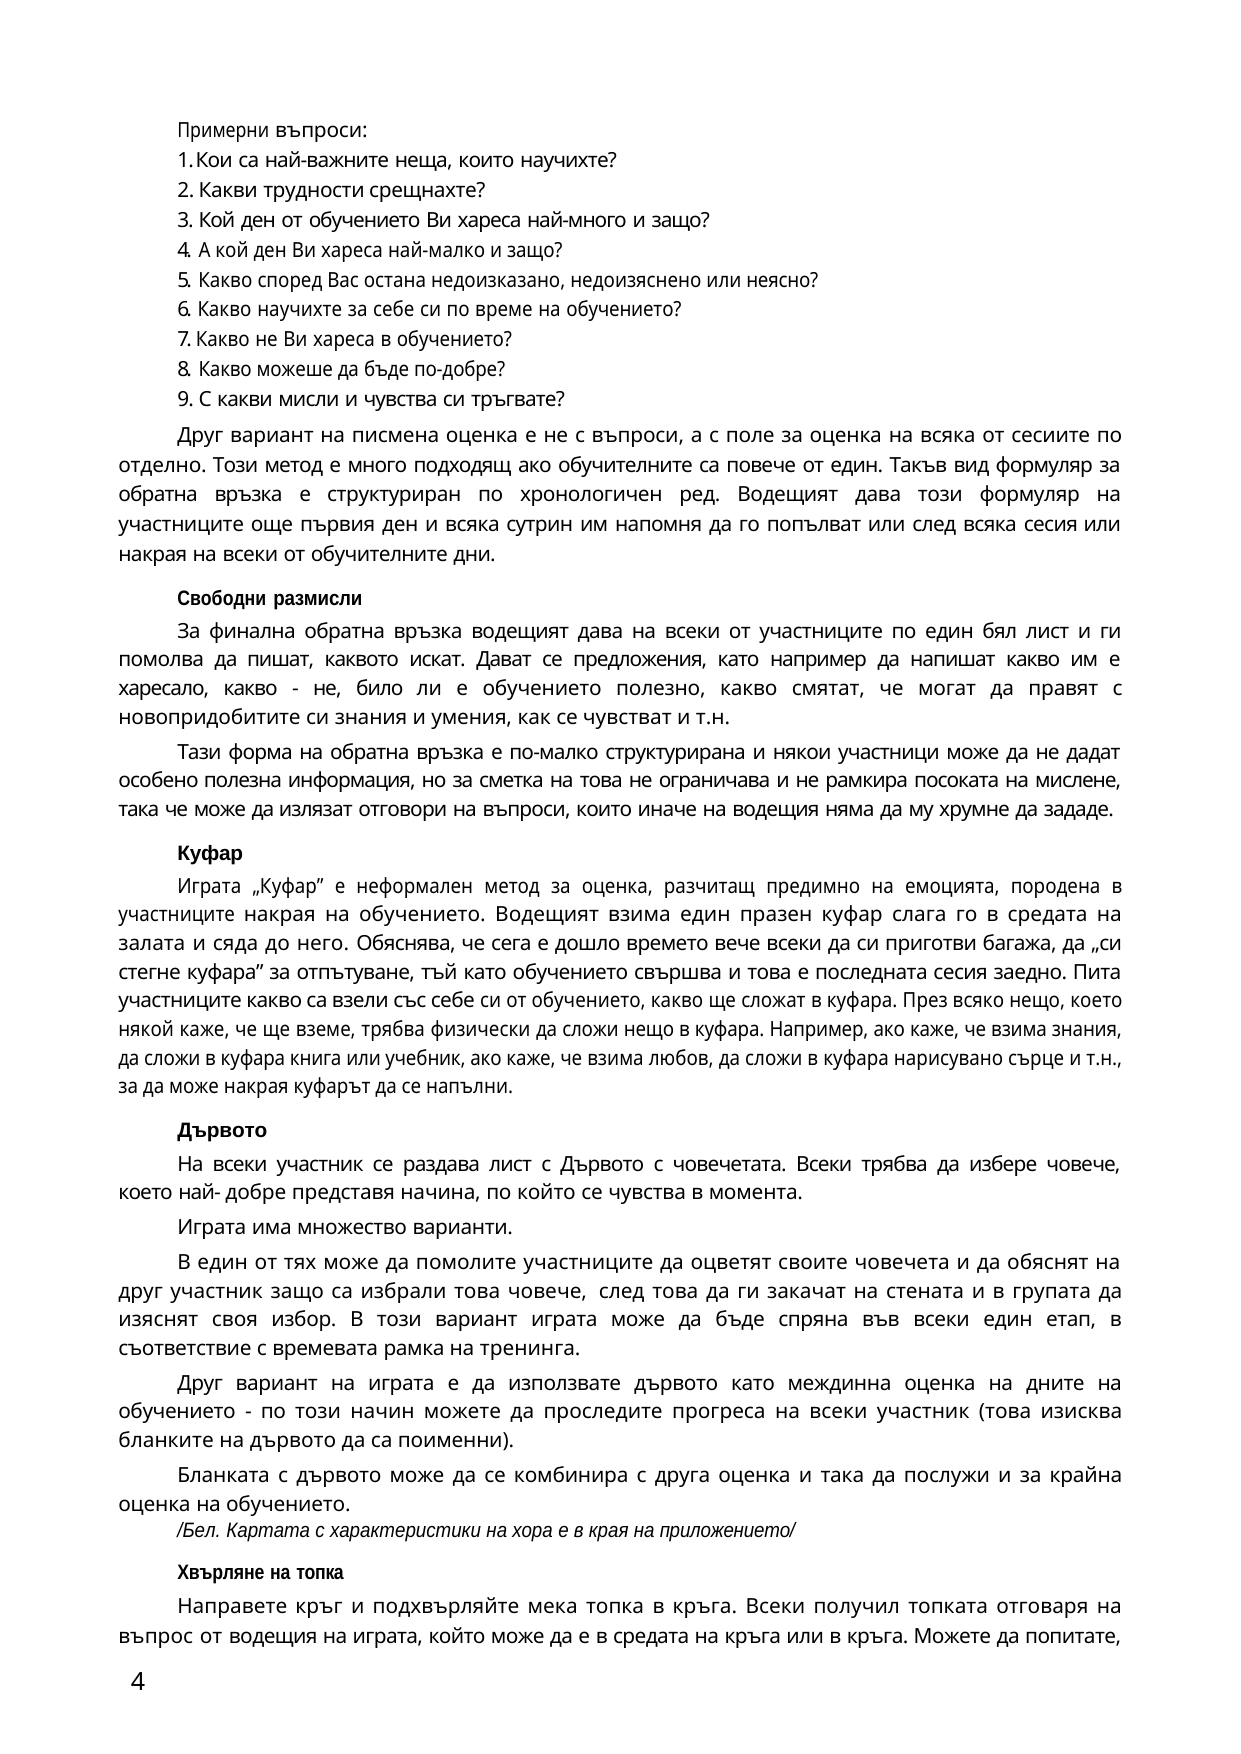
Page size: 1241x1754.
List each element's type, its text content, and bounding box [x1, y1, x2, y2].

list С какви мисли и чувства си тръгвате? [177, 384, 1240, 413]
list Кои са най-важните неща, които научихте? [177, 145, 1240, 174]
list Какви трудности срещнахте? [177, 175, 1240, 204]
subtitle Свободни размисли [177, 586, 1240, 609]
list А кой ден Ви хареса най-малко и защо? [177, 235, 1240, 263]
text Играта „Куфар” е неформален метод за оценка, разчитащ предимно на емоцията, породена в участниците накрая на обучението. Водещият взима един празен куфар слага го в средата на залата и сяда до него. Обяснява, че сега е дошло времето вече всеки да си приготви багажа, да „си стегне куфара” за отпътуване, тъй като обучението свършва и това е последната сесия заедно. Пита участниците какво са взели със себе си от обучението, какво ще сложат в куфара. През всяко нещо, което някой каже, че ще вземе, трябва физически да сложи нещо в куфара. Например, ако каже, че взима знания, да сложи в куфара книга или учебник, ако каже, че взима любов, да сложи в куфара нарисувано сърце и т.н., за да може накрая куфарът да се напълни. [118, 871, 1123, 1100]
list Какво според Вас остана недоизказано, недоизяснено или неясно? [177, 265, 1240, 293]
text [118, 1591, 1122, 1649]
list Кой ден от обучението Ви хареса най-много и защо? [177, 205, 1240, 233]
text В един от тях може да помолите участниците да оцветят своите човечета и да обяснят на друг участник защо са избрали това човече, след това да ги закачат на стената и в групата да изяснят своя избор. В този вариант играта може да бъде спряна във всеки един етап, в съответствие с времевата рамка на тренинга. [118, 1247, 1122, 1361]
text Играта има множество варианти. [177, 1212, 1240, 1241]
subtitle Куфар [177, 841, 1240, 864]
list Какво не Ви хареса в обучението? [177, 324, 1240, 353]
text Друг вариант на писмена оценка е не с въпроси, а с поле за оценка на всяка от сесиите по отделно. Този метод е много подходящ ако обучителните са повече от един. Такъв вид формуляр за обратна връзка е структуриран по хронологичен ред. Водещият дава този формуляр на участниците още първия ден и всяка сутрин им напомня да го попълват или след всяка сесия или накрая на всеки от обучителните дни. [118, 420, 1122, 568]
text На всеки участник се раздава лист с Дървото с човечетата. Всеки трябва да избере човече, което най- добре представя начина, по който се чувства в момента. [118, 1149, 1123, 1206]
text Друг вариант на играта е да използвате дървото като междинна оценка на дните на обучението - по този начин можете да проследите прогреса на всеки участник (това изисква бланките на дървото да са поименни). [118, 1368, 1122, 1454]
text Бланката с дървото може да се комбинира с друга оценка и така да послужи и за крайна оценка на обучението. [118, 1460, 1122, 1517]
subtitle Дървото [177, 1118, 1240, 1142]
text За финална обратна връзка водещият дава на всеки от участниците по един бял лист и ги помолва да пишат, каквото искат. Дават се предложения, като например да напишат какво им е харесало, какво - не, било ли е обучението полезно, какво смятат, че могат да правят с новопридобитите си знания и умения, как се чувстват и т.н. [118, 616, 1122, 730]
text /Бел. Картата с характеристики на хора е в края на приложението/ [177, 1518, 1240, 1542]
list Какво научихте за себе си по време на обучението? [177, 294, 1240, 323]
text Тази форма на обратна връзка е по-малко структурирана и някои участници може да не дадат особено полезна информация, но за сметка на това не ограничава и не рамкира посоката на мислене, така че може да излязат отговори на въпроси, които иначе на водещия няма да му хрумне да зададе. [118, 737, 1122, 823]
text Примерни въпроси: [177, 116, 1240, 144]
subtitle Хвърляне на топка [177, 1560, 1240, 1584]
list Какво можеше да бъде по-добре? [177, 354, 1240, 383]
